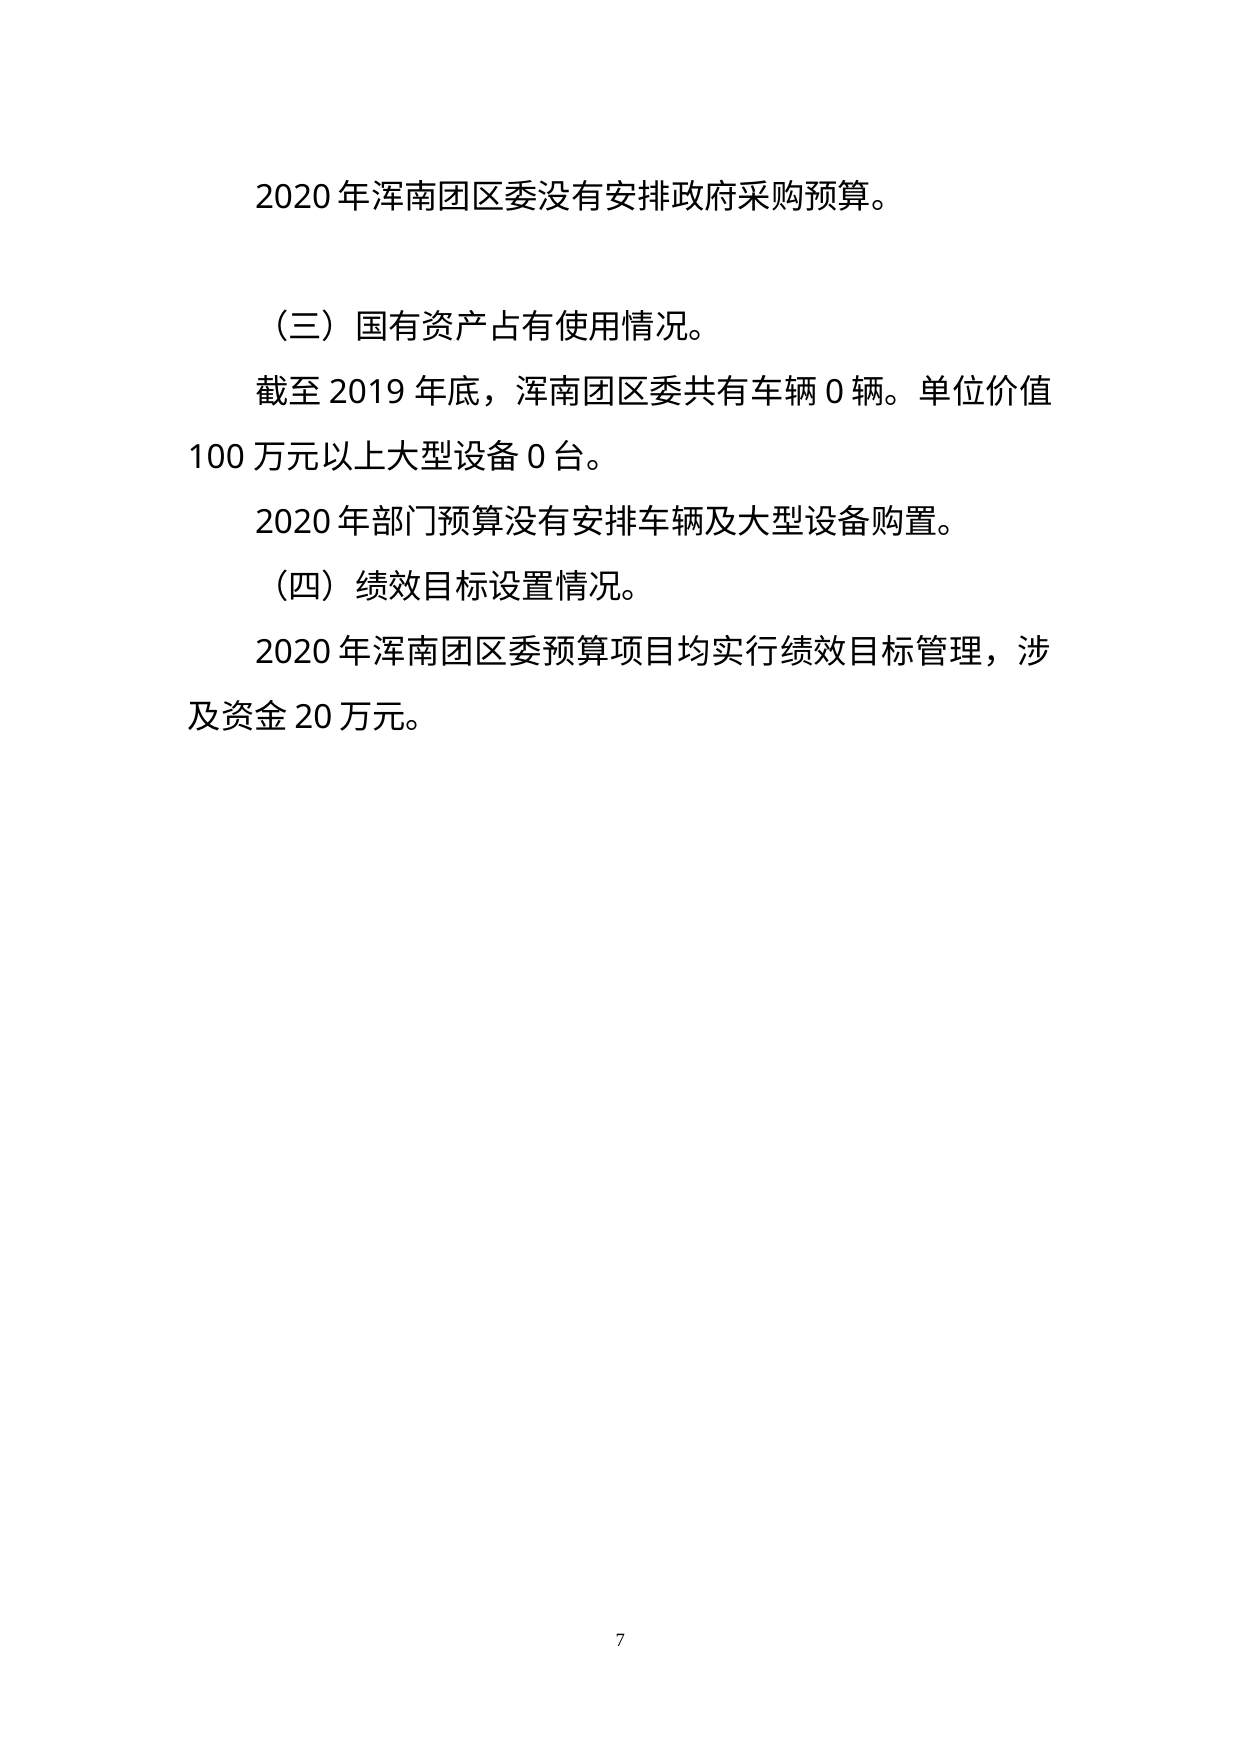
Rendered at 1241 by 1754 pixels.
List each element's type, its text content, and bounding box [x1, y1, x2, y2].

text （四）绩效目标设置情况。 [187, 552, 1053, 617]
text 截至2019 年底，浑南团区委共有车辆0辆。单位价值100 万元以上大型设备0台。 [187, 357, 1053, 487]
text 2020年浑南团区委没有安排政府采购预算。 [187, 162, 1053, 227]
text 2020年部门预算没有安排车辆及大型设备购置。 [187, 487, 1053, 552]
list 国有资产占有使用情况。 [187, 292, 1053, 357]
text 2020年浑南团区委预算项目均实行绩效目标管理，涉及资金20万元。 [187, 617, 1053, 747]
